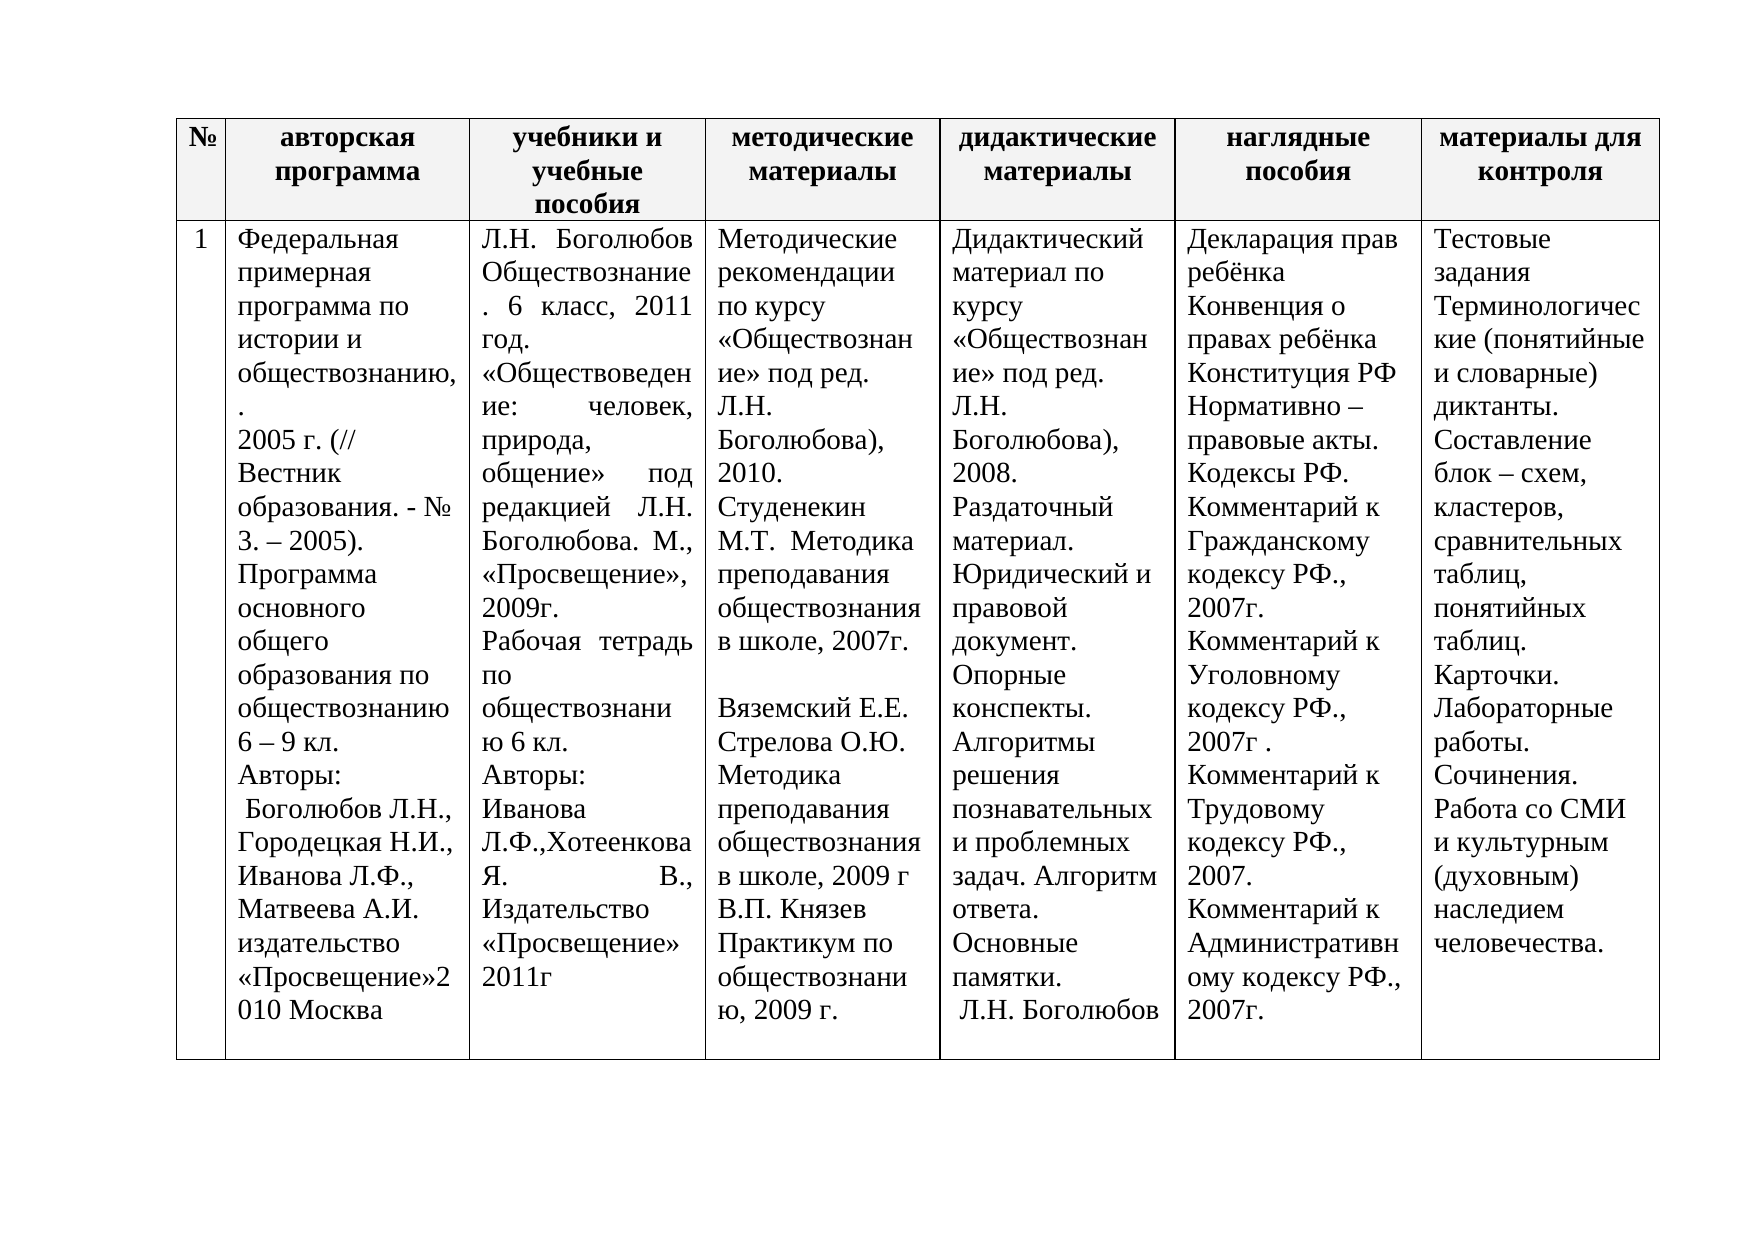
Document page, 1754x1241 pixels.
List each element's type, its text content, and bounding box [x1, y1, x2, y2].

table_header дидактические материалы [941, 119, 1174, 220]
table_cell Л.Н. Боголюбов Обществознание. 6 класс, 2011 год. «Обществоведение: человек, природа, общение» под редакцией Л.Н. Боголюбова. М., «Просвещение», 2009г. Рабочая тетрадь по обществознанию 6 кл. Авторы: Иванова Л.Ф.,Хотеенкова Я. В., Издательство «Просвещение» 2011г [470, 221, 705, 1059]
table_cell Тестовые задания Терминологические (понятийные и словарные) диктанты. Составление блок – схем, кластеров, сравнительных таблиц, понятийных таблиц. Карточки. Лабораторные работы. Сочинения. Работа со СМИ и культурным (духовным) наследием человечества. [1422, 221, 1659, 1059]
table_header учебники и учебные пособия [470, 119, 705, 220]
table_cell Декларация прав ребёнка Конвенция о правах ребёнка Конституция РФ Нормативно – правовые акты. Кодексы РФ. Комментарий к Гражданскому кодексу РФ., 2007г. Комментарий к Уголовному кодексу РФ., 2007г . Комментарий к Трудовому кодексу РФ., 2007. Комментарий к Административному кодексу РФ., 2007г. [1176, 221, 1421, 1059]
table_header материалы для контроля [1422, 119, 1659, 220]
table_cell Дидактический материал по курсу «Обществознание» под ред. Л.Н. Боголюбова), 2008. Раздаточный материал. Юридический и правовой документ. Опорные конспекты. Алгоритмы решения познавательных и проблемных задач. Алгоритм ответа. Основные памятки. Л.Н. Боголюбов [941, 221, 1174, 1059]
table_header авторская программа [226, 119, 469, 220]
table_cell Методические рекомендации по курсу «Обществознание» под ред. Л.Н. Боголюбова), 2010. Студенекин М.Т. Методика преподавания обществознания в школе, 2007г. Вяземский Е.Е. Стрелова О.Ю. Методика преподавания обществознания в школе, 2009 г В.П. Князев Практикум по обществознанию, 2009 г. [706, 221, 939, 1059]
table_header № [177, 119, 225, 220]
table_cell Федеральная примерная программа по истории и обществознанию,. 2005 г. (// Вестник образования. - № 3. – 2005). Программа основного общего образования по обществознанию 6 – 9 кл. Авторы: Боголюбов Л.Н., Городецкая Н.И., Иванова Л.Ф., Матвеева А.И. издательство «Просвещение»2010 Москва [226, 221, 469, 1059]
table_header наглядные пособия [1176, 119, 1421, 220]
table_cell 1 [177, 221, 225, 1059]
table_header методические материалы [706, 119, 939, 220]
